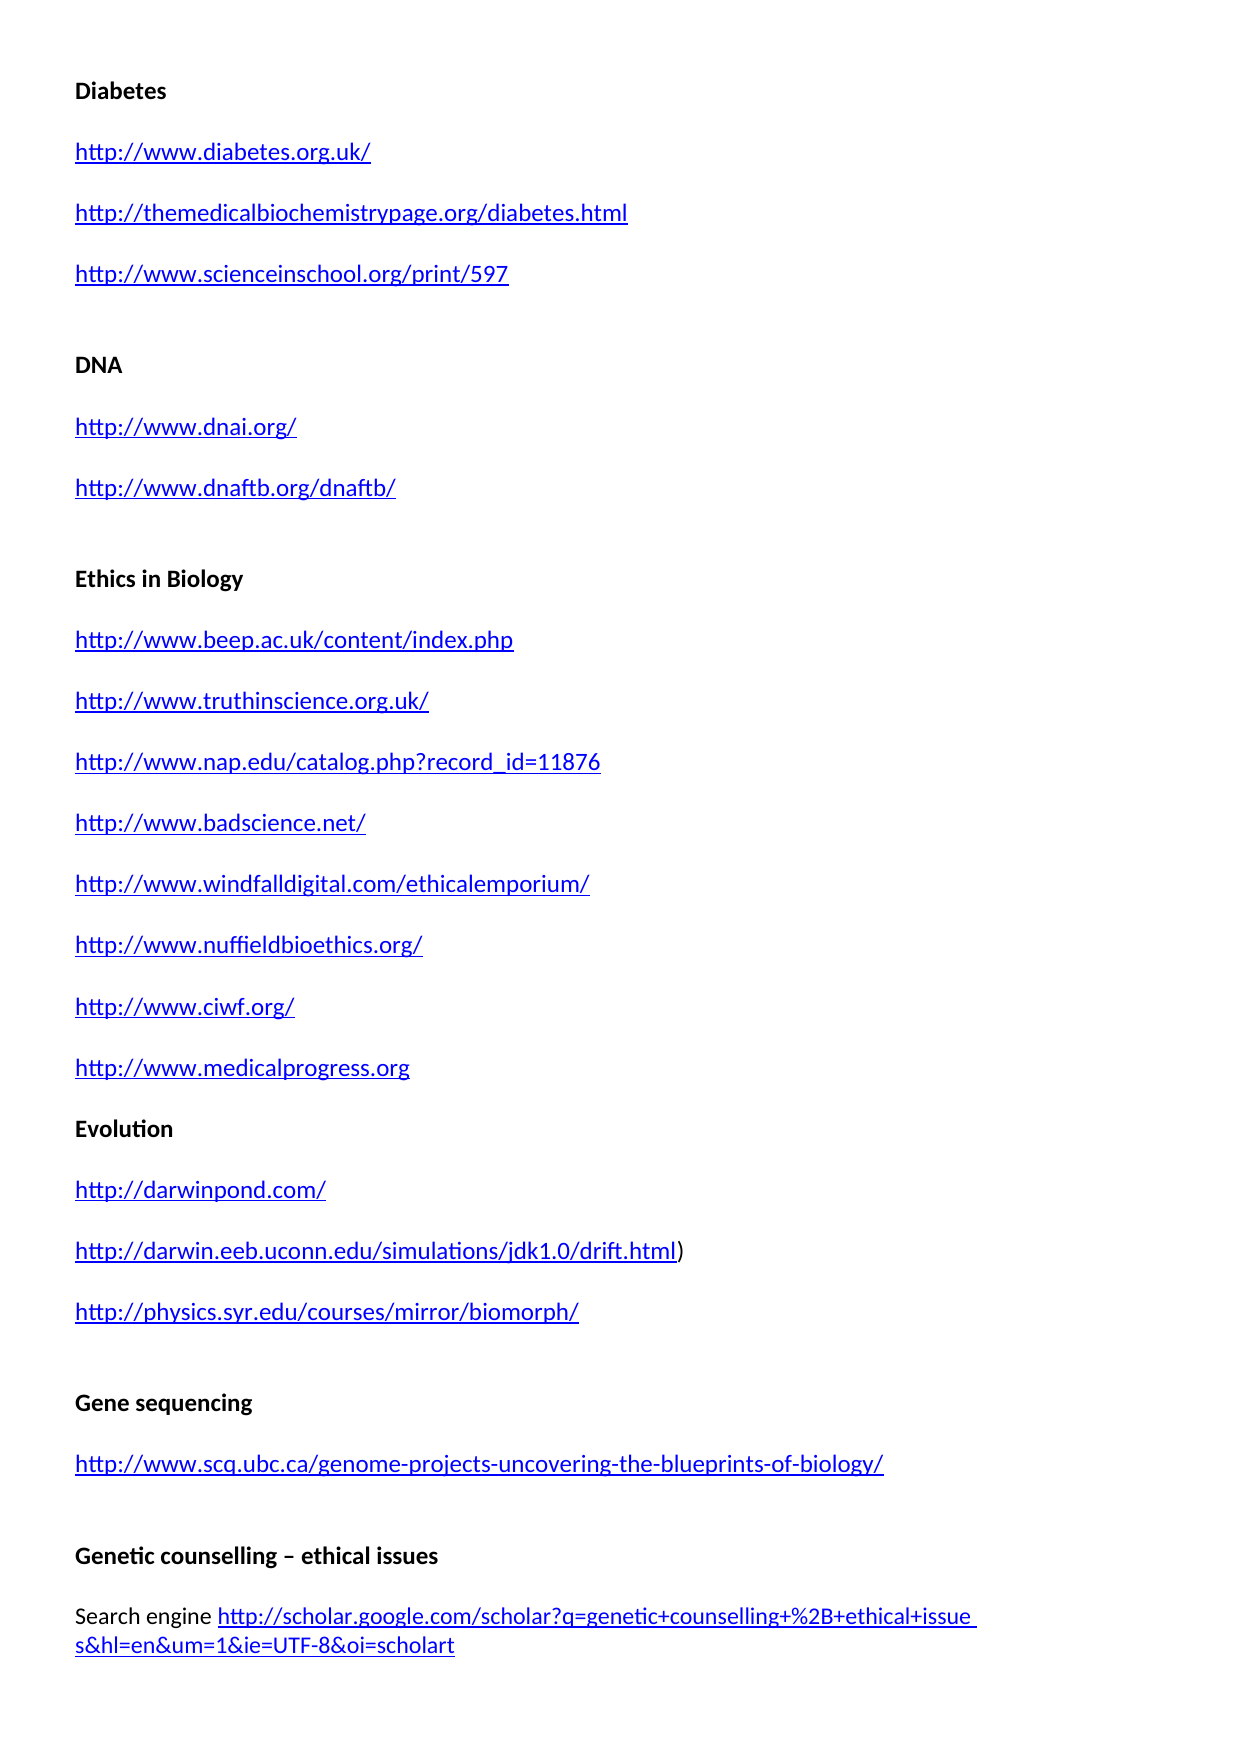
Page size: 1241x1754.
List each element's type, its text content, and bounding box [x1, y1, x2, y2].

text DNA [75, 350, 1165, 380]
text http://www.diabetes.org.uk/ [75, 136, 1165, 167]
text http://www.medicalprogress.org [75, 1052, 1165, 1082]
text http://www.nap.edu/catalog.php?record_id=11876 [75, 746, 1165, 777]
text http://www.scq.ubc.ca/genome-projects-uncovering-the-blueprints-of-biology/ [75, 1448, 1165, 1479]
text http://darwinpond.com/ [75, 1174, 1165, 1204]
text http://www.beep.ac.uk/content/index.php [75, 624, 1165, 655]
text http://www.truthinscience.org.uk/ [75, 685, 1165, 716]
text Search engine http://scholar.google.com/scholar?q=genetic+counselling+%2B+ethical+issue s&hl=en&um=1&ie=UTF-8&oi=scholart [75, 1601, 1157, 1659]
text http://physics.syr.edu/courses/mirror/biomorph/ [75, 1296, 1165, 1326]
text Gene sequencing [75, 1387, 1165, 1418]
text http://www.dnai.org/ [75, 411, 1165, 441]
text http://darwin.eeb.uconn.edu/simulations/jdk1.0/drift.html) [75, 1235, 1165, 1265]
text http://www.windfalldigital.com/ethicalemporium/ [75, 868, 1165, 899]
text http://www.scienceinschool.org/print/597 [75, 258, 1165, 289]
text Evolution [75, 1113, 1165, 1143]
text http://www.badscience.net/ [75, 807, 1165, 838]
text http://themedicalbiochemistrypage.org/diabetes.html [75, 197, 1165, 228]
text http://www.dnaftb.org/dnaftb/ [75, 472, 1165, 502]
text Diabetes [75, 75, 1165, 106]
text Genetic counselling – ethical issues [75, 1540, 1165, 1571]
text http://www.ciwf.org/ [75, 991, 1165, 1021]
text Ethics in Biology [75, 563, 1165, 594]
text http://www.nuffieldbioethics.org/ [75, 929, 1165, 960]
